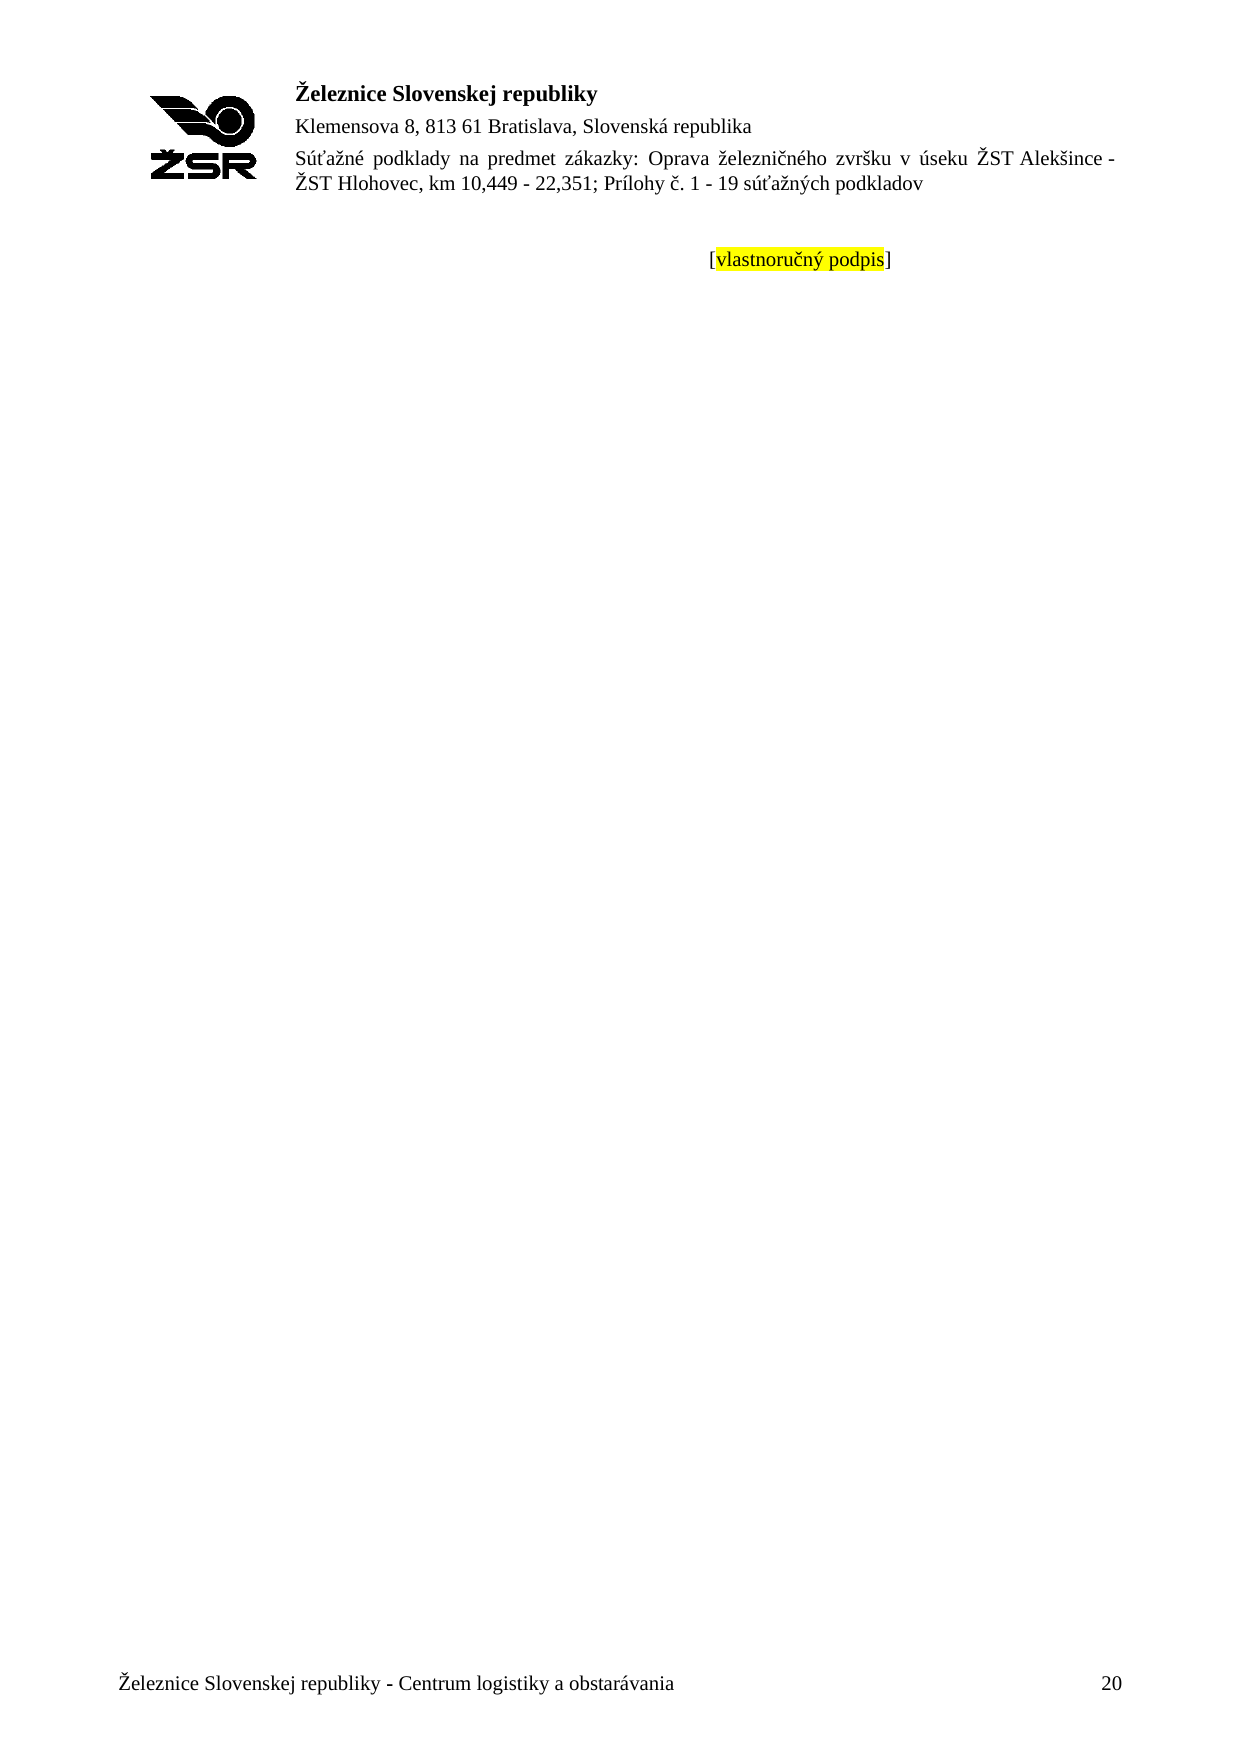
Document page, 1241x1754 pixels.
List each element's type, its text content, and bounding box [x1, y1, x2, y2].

text [vlastnoručný podpis] [884, 247, 1122, 271]
text [vlastnoručný podpis] [118, 247, 716, 271]
picture [149, 96, 257, 179]
